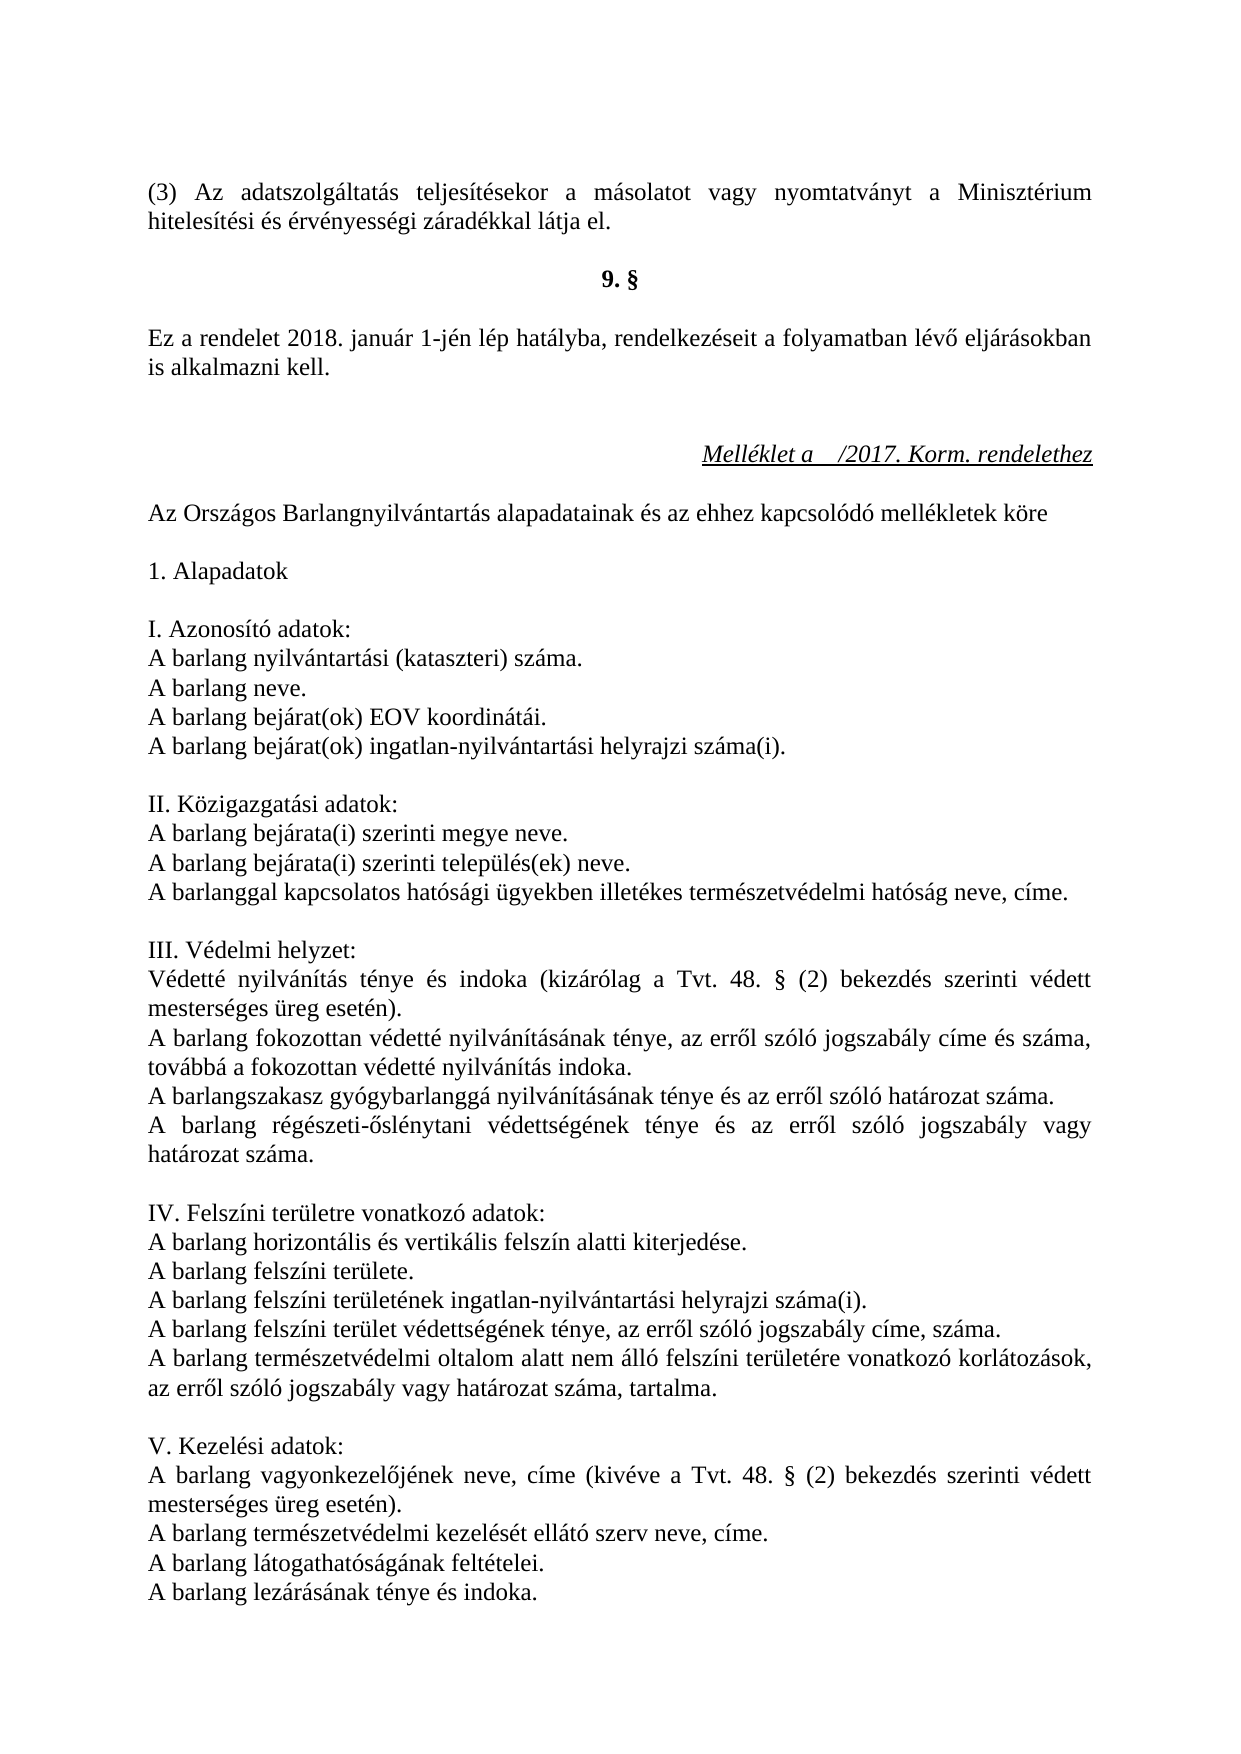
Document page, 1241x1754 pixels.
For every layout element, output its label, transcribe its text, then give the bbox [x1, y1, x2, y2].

text A barlang bejárata(i) szerinti település(ek) neve. [148, 848, 1093, 877]
text A barlang horizontális és vertikális felszín alatti kiterjedése. [148, 1227, 1093, 1256]
text A barlang bejárata(i) szerinti megye neve. [148, 818, 1093, 848]
text A barlang bejárat(ok) ingatlan-nyilvántartási helyrajzi száma(i). [148, 731, 1093, 760]
text A barlang felszíni területe. [148, 1256, 1093, 1285]
text 9. § [148, 264, 1093, 293]
text IV. Felszíni területre vonatkozó adatok: [148, 1198, 1093, 1227]
text A barlang régészeti-őslénytani védettségének ténye és az erről szóló jogszabály vagy határozat száma. [148, 1110, 1093, 1168]
text A barlanggal kapcsolatos hatósági ügyekben illetékes természetvédelmi hatóság neve, címe. [148, 877, 1093, 906]
text II. Közigazgatási adatok: [148, 789, 1093, 818]
text A barlang felszíni területének ingatlan-nyilvántartási helyrajzi száma(i). [148, 1285, 1093, 1314]
text A barlang neve. [148, 673, 1093, 702]
text A barlang lezárásának ténye és indoka. [148, 1577, 1093, 1606]
text Az Országos Barlangnyilvántartás alapadatainak és az ehhez kapcsolódó mellékletek köre [148, 498, 1093, 527]
text A barlang fokozottan védetté nyilvánításának ténye, az erről szóló jogszabály címe és száma, továbbá a fokozottan védetté nyilvánítás indoka. [148, 1023, 1093, 1081]
text 1. Alapadatok [148, 556, 1093, 585]
text V. Kezelési adatok: [148, 1431, 1093, 1460]
text A barlang bejárat(ok) EOV koordinátái. [148, 702, 1093, 731]
text I. Azonosító adatok: [148, 614, 1093, 643]
text A barlang felszíni terület védettségének ténye, az erről szóló jogszabály címe, száma. [148, 1314, 1093, 1343]
text A barlang vagyonkezelőjének neve, címe (kivéve a Tvt. 48. § (2) bekezdés szerinti védett mesterséges üreg esetén). [148, 1460, 1093, 1518]
text A barlang látogathatóságának feltételei. [148, 1548, 1093, 1577]
text Melléklet a /2017. Korm. rendelethez [148, 439, 1093, 468]
text Ez a rendelet 2018. január 1-jén lép hatályba, rendelkezéseit a folyamatban lévő eljárásokban is alkalmazni kell. [148, 323, 1093, 381]
text A barlang nyilvántartási (kataszteri) száma. [148, 643, 1093, 673]
text III. Védelmi helyzet: [148, 935, 1093, 964]
text A barlang természetvédelmi kezelését ellátó szerv neve, címe. [148, 1518, 1093, 1548]
text A barlangszakasz gyógybarlanggá nyilvánításának ténye és az erről szóló határozat száma. [148, 1081, 1093, 1110]
text Védetté nyilvánítás ténye és indoka (kizárólag a Tvt. 48. § (2) bekezdés szerinti védett mesterséges üreg esetén). [148, 964, 1093, 1023]
text A barlang természetvédelmi oltalom alatt nem álló felszíni területére vonatkozó korlátozások, az erről szóló jogszabály vagy határozat száma, tartalma. [148, 1343, 1093, 1402]
text (3) Az adatszolgáltatás teljesítésekor a másolatot vagy nyomtatványt a Minisztérium hitelesítési és érvényességi záradékkal látja el. [148, 177, 1093, 235]
